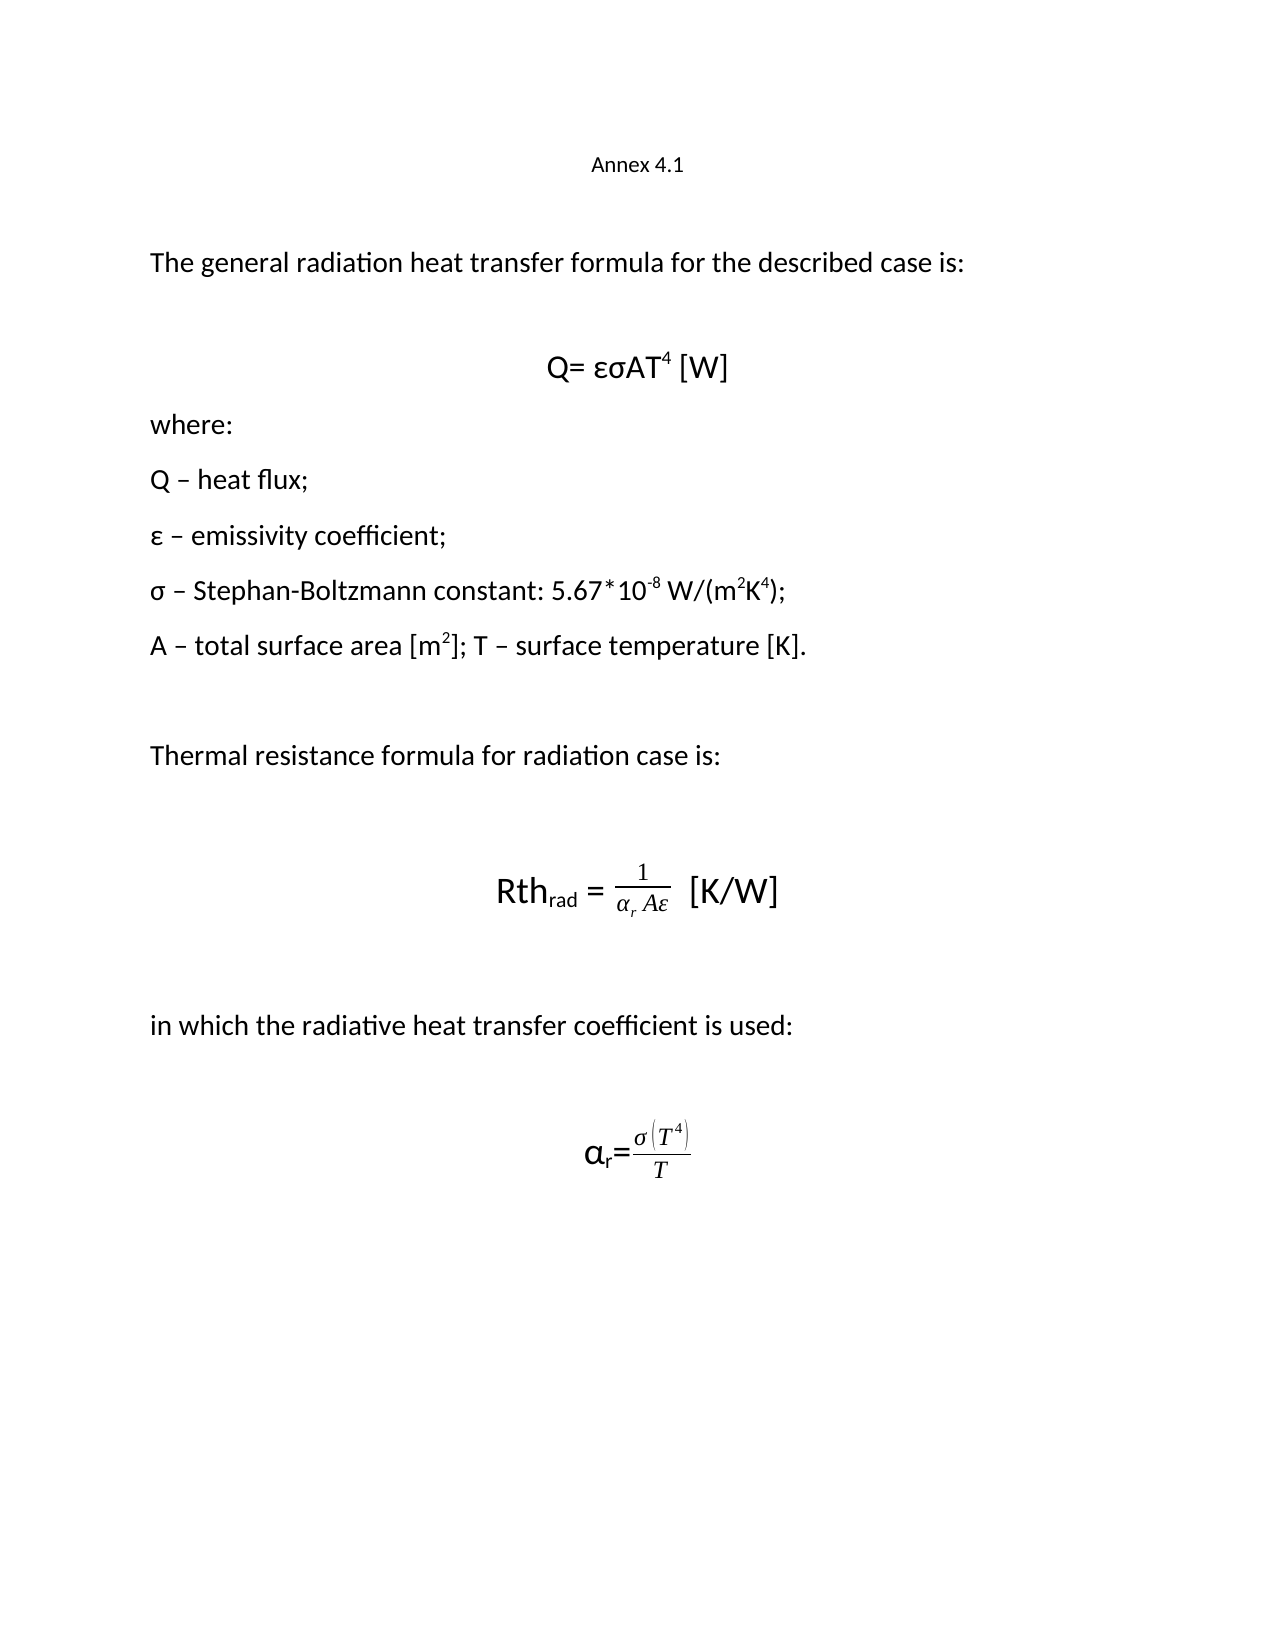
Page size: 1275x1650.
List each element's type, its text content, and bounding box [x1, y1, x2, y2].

text αr= [150, 1118, 1125, 1183]
text Rthrad = [K/W] [150, 858, 1125, 921]
text Q – heat flux; [150, 461, 1125, 497]
text A – total surface area [m2]; T – surface temperature [K]. [150, 627, 1125, 662]
text Thermal resistance formula for radiation case is: [150, 737, 1125, 773]
text where: [150, 406, 1125, 442]
text in which the radiative heat transfer coefficient is used: [150, 1007, 1125, 1043]
text σ – Stephan-Boltzmann constant: 5.67*10-8 W/(m2K4); [150, 572, 1125, 607]
text ε – emissivity coefficient; [150, 517, 1125, 552]
text Q= εσAT4 [W] [150, 346, 1125, 386]
text The general radiation heat transfer formula for the described case is: [150, 244, 1125, 279]
text Annex 4.1 [150, 150, 1125, 178]
